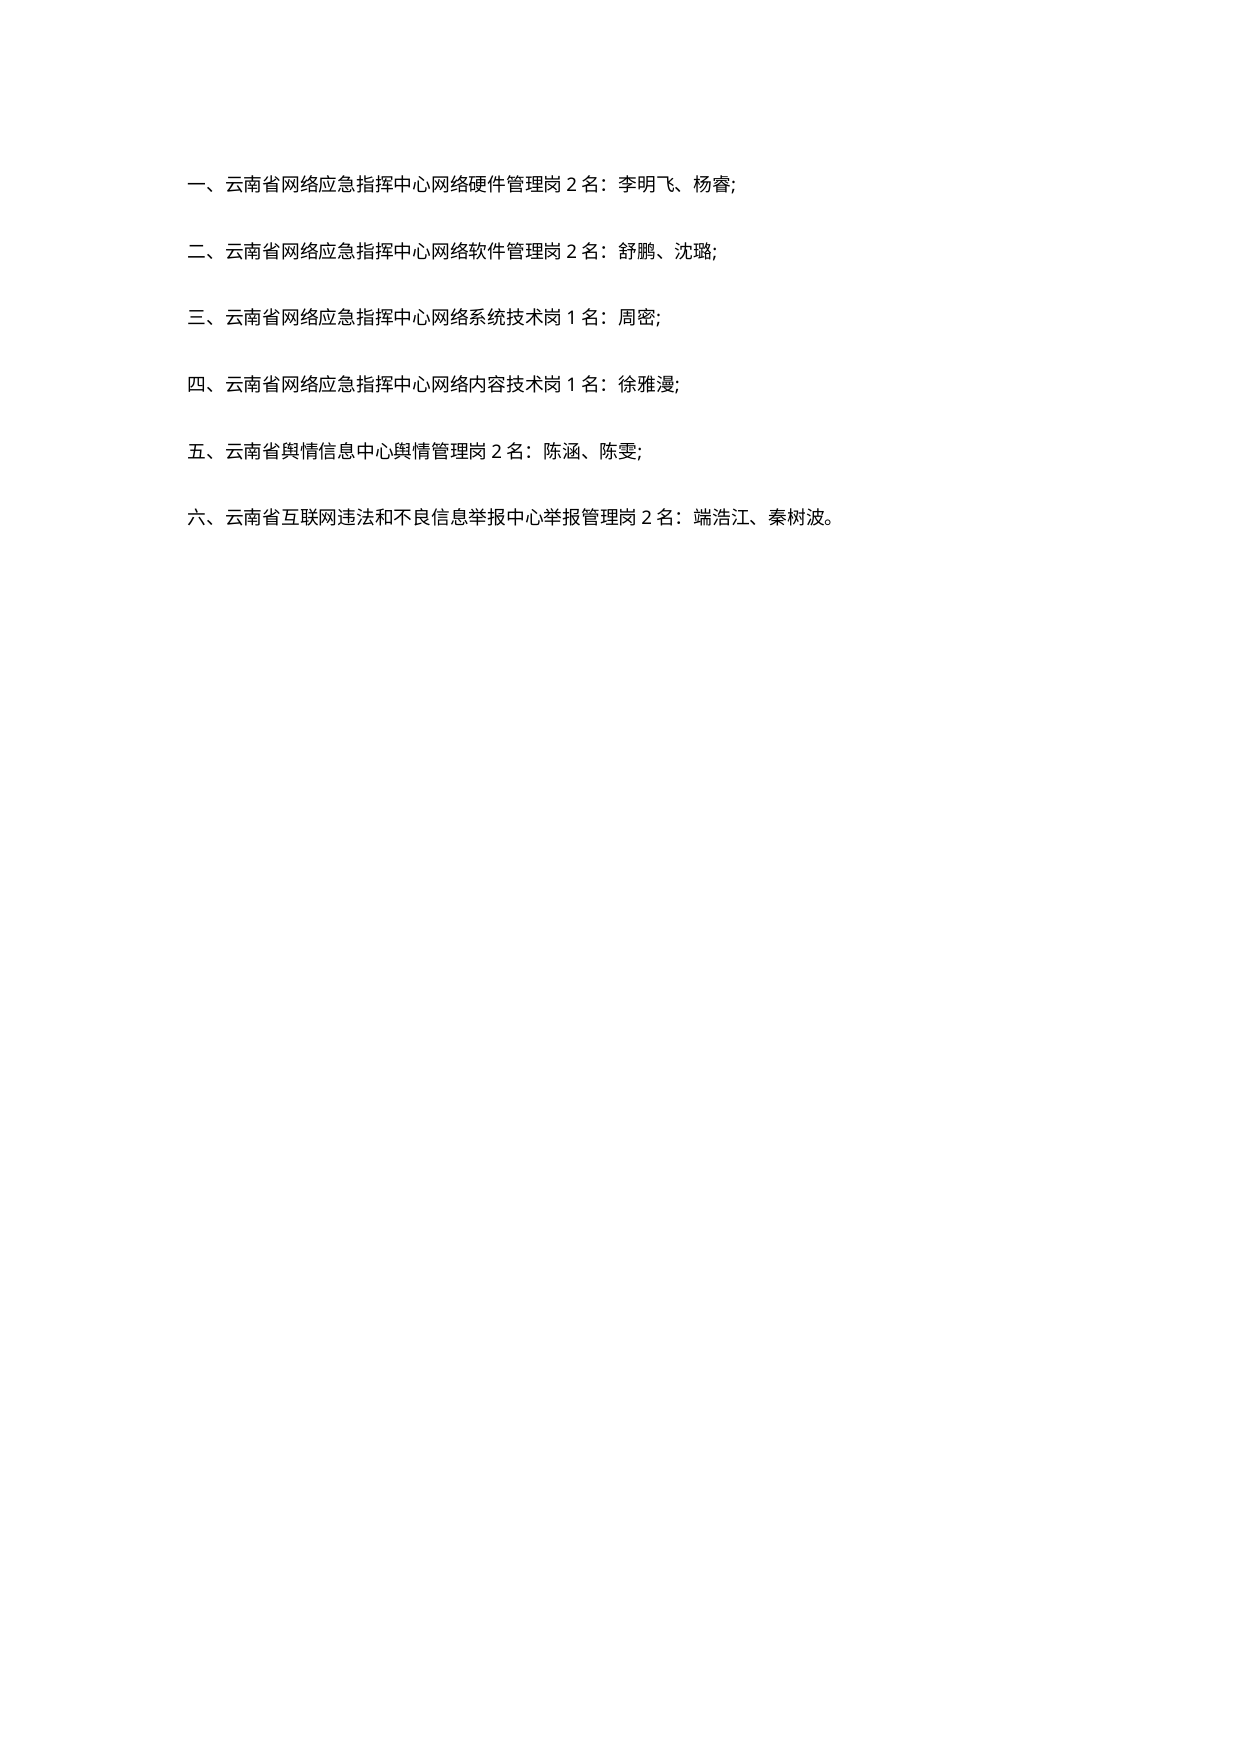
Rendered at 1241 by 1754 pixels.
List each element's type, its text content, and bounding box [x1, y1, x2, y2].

text 二、云南省网络应急指挥中心网络软件管理岗2名：舒鹏、沈璐; [187, 231, 1053, 269]
text 五、云南省舆情信息中心舆情管理岗2名：陈涵、陈雯; [187, 431, 1053, 469]
text 三、云南省网络应急指挥中心网络系统技术岗1名：周密; [187, 298, 1053, 335]
text 六、云南省互联网违法和不良信息举报中心举报管理岗2名：端浩江、秦树波。 [187, 498, 1053, 535]
text 四、云南省网络应急指挥中心网络内容技术岗1名：徐雅漫; [187, 364, 1053, 402]
text 一、云南省网络应急指挥中心网络硬件管理岗2名：李明飞、杨睿; [187, 164, 1053, 202]
